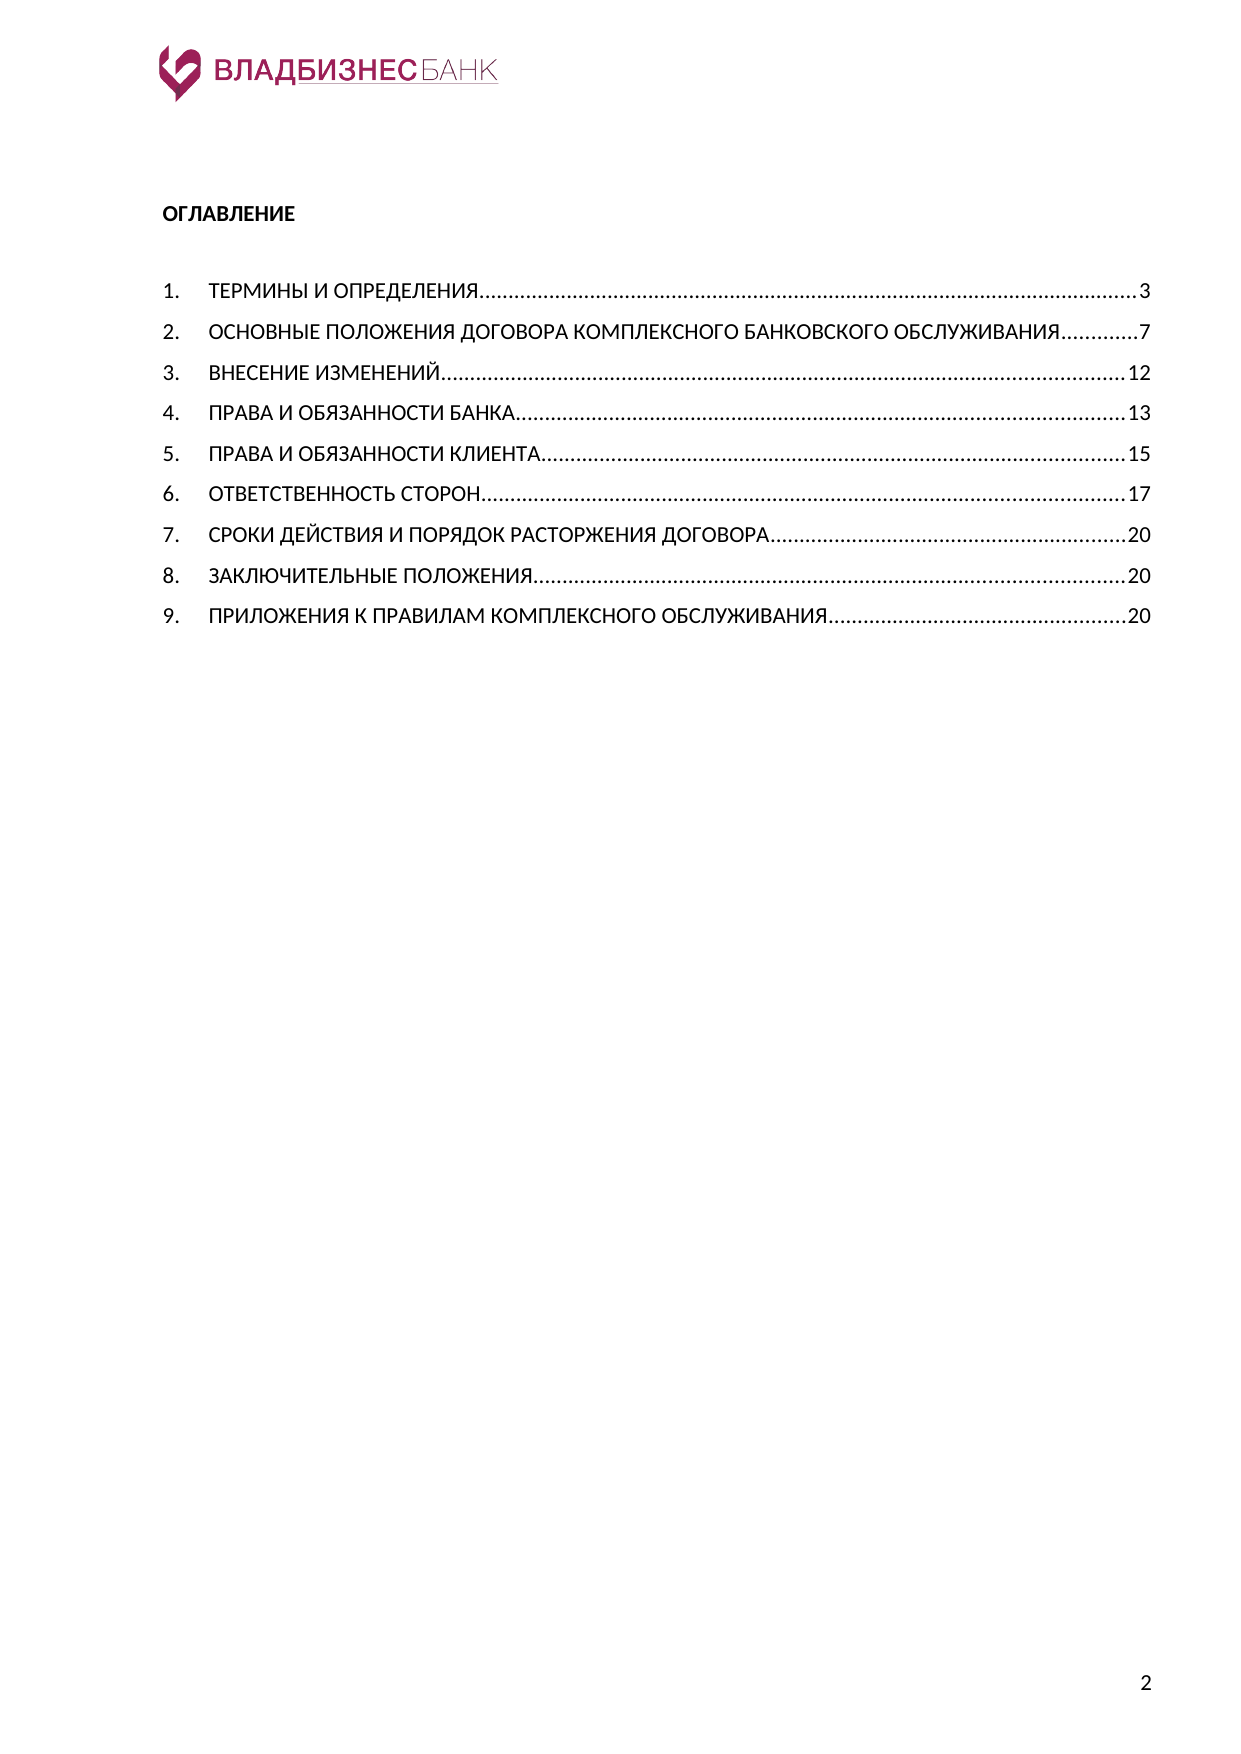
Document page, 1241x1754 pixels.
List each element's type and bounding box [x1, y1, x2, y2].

picture [118, 44, 539, 104]
